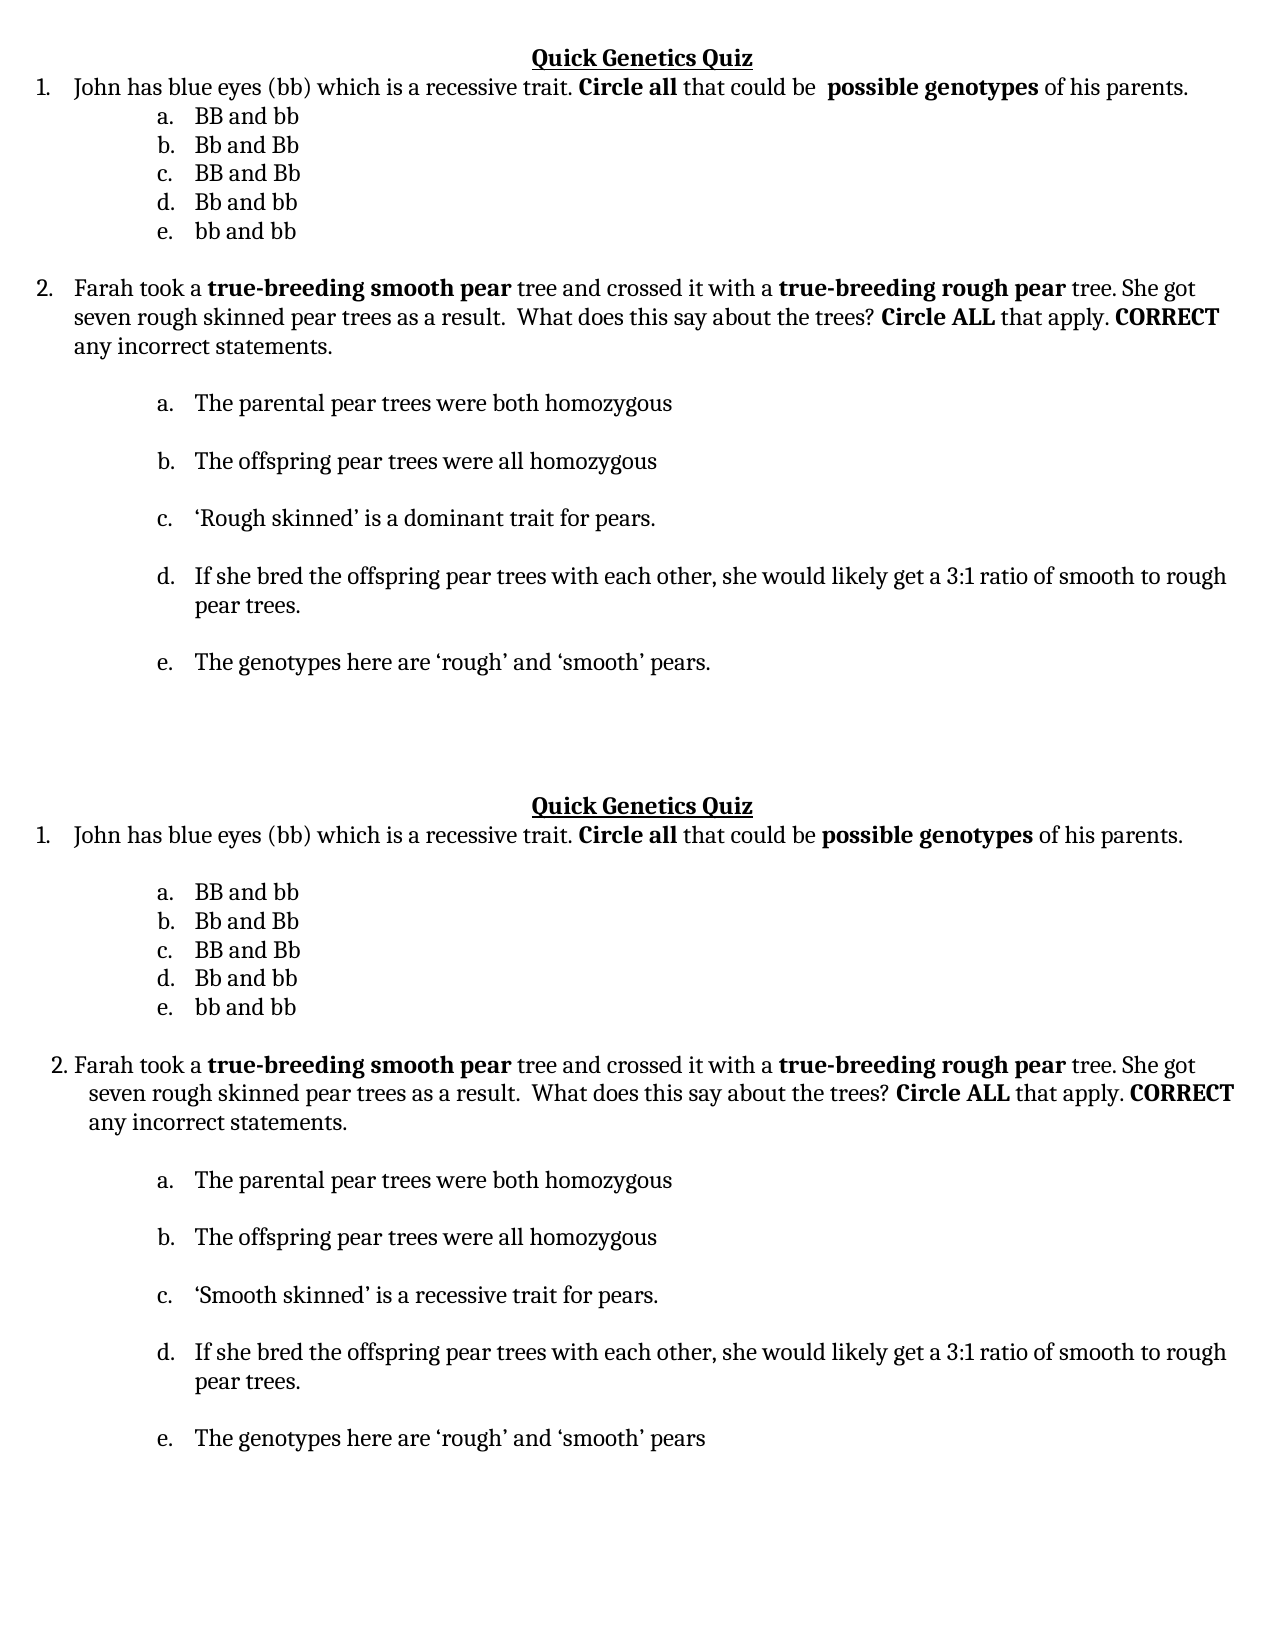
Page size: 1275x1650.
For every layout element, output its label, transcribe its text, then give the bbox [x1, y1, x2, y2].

list BB and bb [157, 102, 1240, 131]
text Quick Genetics Quiz [44, 44, 1240, 73]
list John has blue eyes (bb) which is a recessive trait. Circle all that could be possible genotypes of his parents. [36, 821, 1240, 849]
list The genotypes here are ‘rough’ and ‘smooth’ pears [157, 1424, 1240, 1453]
list Bb and Bb [157, 131, 1240, 159]
list The parental pear trees were both homozygous [157, 389, 1240, 418]
list BB and bb [157, 878, 1240, 907]
list If she bred the offspring pear trees with each other, she would likely get a 3:1 ratio of smooth to rough pear trees. [157, 562, 1240, 619]
list BB and Bb [157, 936, 1240, 964]
list If she bred the offspring pear trees with each other, she would likely get a 3:1 ratio of smooth to rough pear trees. [157, 1338, 1240, 1396]
list The offspring pear trees were all homozygous [157, 1223, 1240, 1252]
list Bb and Bb [157, 907, 1240, 936]
list Bb and bb [157, 188, 1240, 217]
list Farah took a true-breeding smooth pear tree and crossed it with a true-breeding rough pear tree. She got seven rough skinned pear trees as a result. What does this say about the trees? Circle ALL that apply. CORRECT any incorrect statements. [51, 1051, 1240, 1137]
list bb and bb [157, 993, 1240, 1022]
list The offspring pear trees were all homozygous [157, 447, 1240, 476]
list The genotypes here are ‘rough’ and ‘smooth’ pears. [157, 648, 1240, 677]
list Farah took a true-breeding smooth pear tree and crossed it with a true-breeding rough pear tree. She got seven rough skinned pear trees as a result. What does this say about the trees? Circle ALL that apply. CORRECT any incorrect statements. [36, 274, 1240, 361]
list BB and Bb [157, 159, 1240, 188]
text Quick Genetics Quiz [44, 792, 1240, 821]
list ‘Smooth skinned’ is a recessive trait for pears. [157, 1281, 1240, 1309]
list The parental pear trees were both homozygous [157, 1166, 1240, 1194]
list bb and bb [157, 217, 1240, 246]
list John has blue eyes (bb) which is a recessive trait. Circle all that could be possible genotypes of his parents. [36, 73, 1240, 102]
list Bb and bb [157, 964, 1240, 993]
list ‘Rough skinned’ is a dominant trait for pears. [157, 504, 1240, 533]
